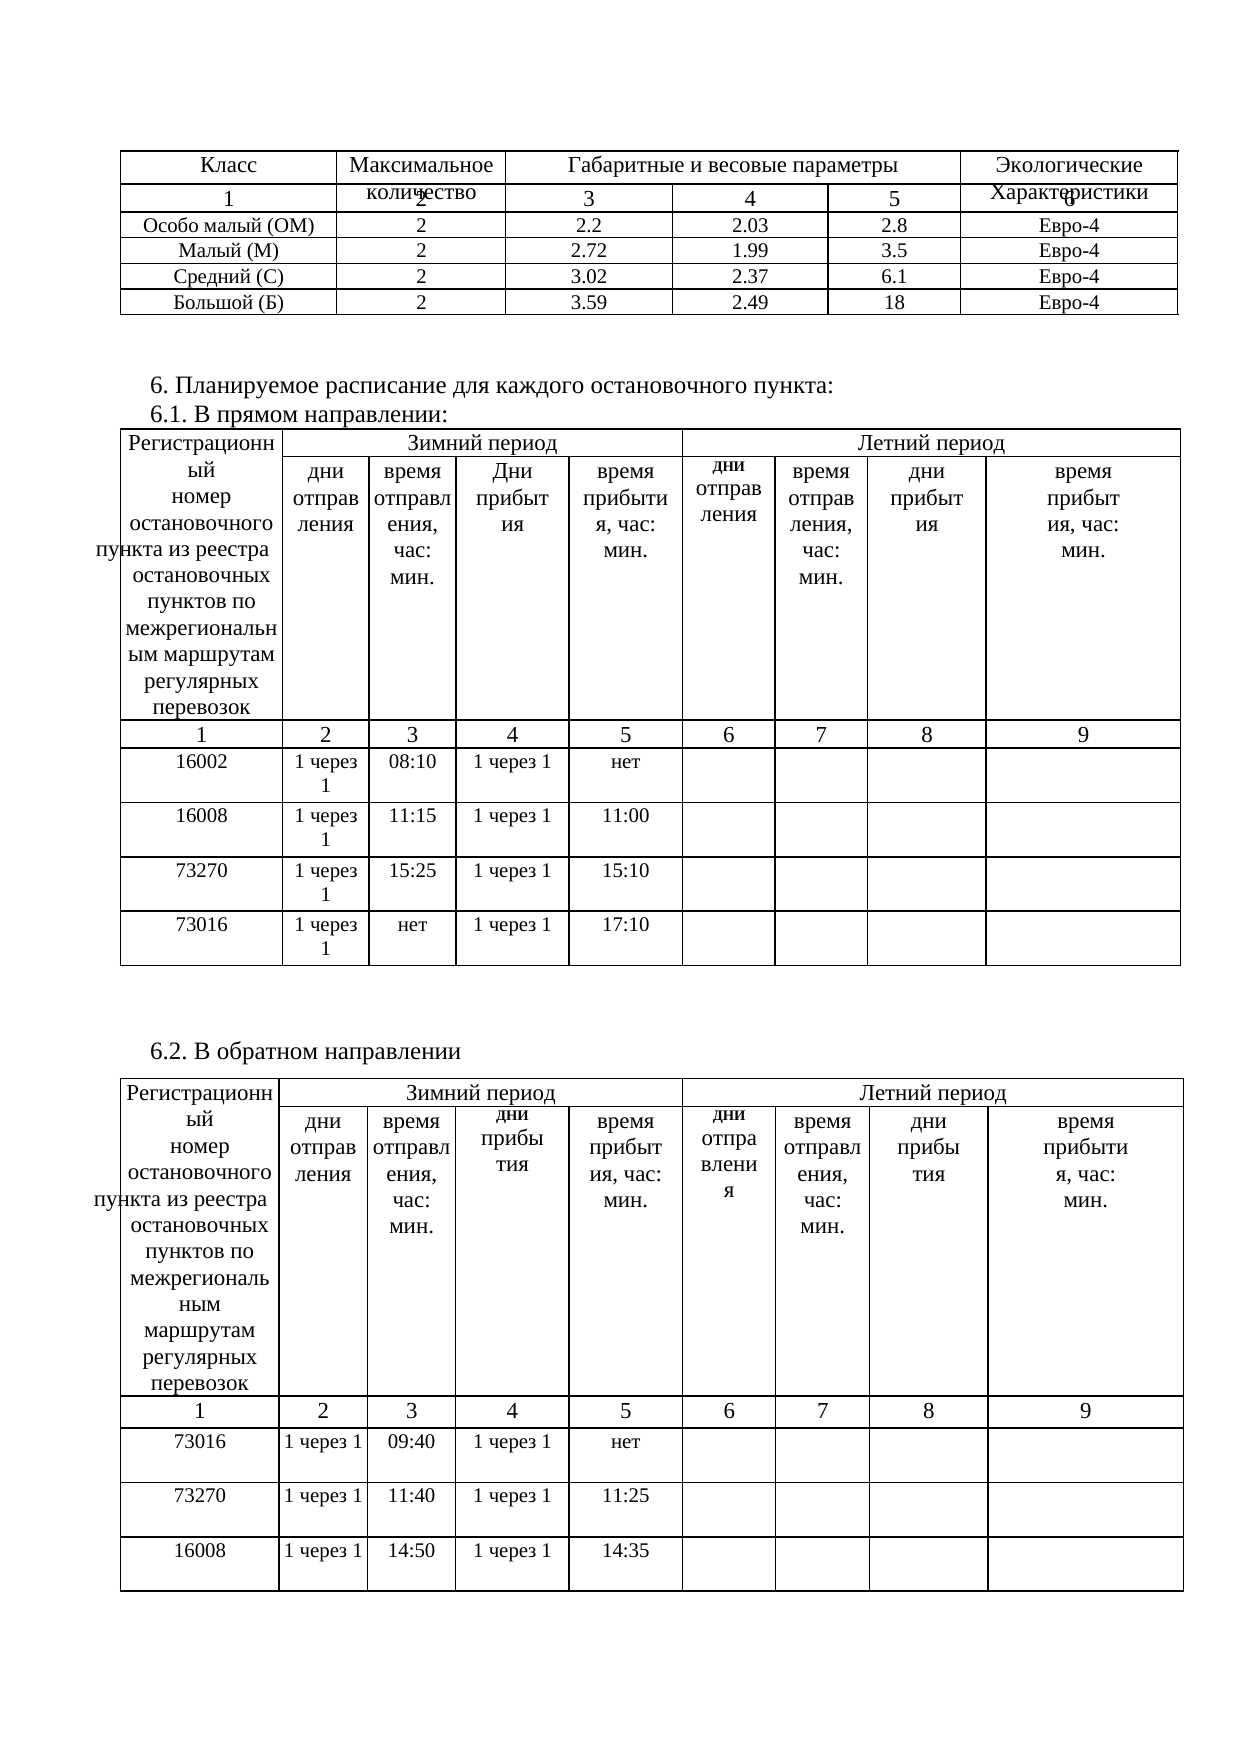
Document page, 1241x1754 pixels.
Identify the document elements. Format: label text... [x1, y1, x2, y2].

table_cell [683, 749, 774, 802]
table_cell 11:00 [570, 803, 682, 856]
table_header Зимний период [280, 1079, 682, 1106]
table_cell [683, 1483, 775, 1536]
table_header Зимний период [283, 430, 682, 456]
table_cell 3.59 [506, 290, 672, 314]
table_cell [776, 803, 867, 856]
table_cell 2.49 [673, 290, 827, 314]
table_cell 2.8 [829, 213, 960, 237]
table_cell 15:10 [570, 858, 682, 910]
table_cell 2 [337, 264, 505, 288]
table_cell 1 через 1 [280, 1538, 367, 1590]
table_cell 1 через 1 [457, 803, 568, 856]
table_cell 2.72 [506, 238, 672, 262]
table_header Летний период [683, 1079, 1183, 1106]
table_cell 1 через 1 [456, 1538, 568, 1590]
table_cell время отправ ления, час: мин. [776, 457, 867, 719]
table_cell 14:35 [570, 1538, 682, 1590]
table_cell 1 через 1 [280, 1483, 367, 1536]
table_cell 16008 [121, 1538, 278, 1590]
table_cell [776, 1483, 869, 1536]
table_cell Средний (С) [121, 264, 336, 288]
table_cell 73270 [121, 1483, 278, 1536]
table_cell [989, 1483, 1183, 1536]
table_cell [683, 858, 774, 910]
table_cell нет [370, 912, 455, 965]
text 6.2. В обратном направлении [150, 1036, 1090, 1065]
table_cell [989, 1429, 1183, 1482]
table_cell 7 [776, 1397, 869, 1427]
table_cell 11:40 [368, 1483, 455, 1536]
table_cell 2 [280, 1397, 367, 1427]
table_cell [683, 803, 774, 856]
table_cell [683, 1429, 775, 1482]
table_cell 1 через 1 [283, 803, 368, 856]
table_cell время прибыти я, час: мин. [989, 1107, 1183, 1395]
table_cell 8 [868, 721, 985, 747]
table_cell 6 [961, 185, 1177, 211]
table_cell 16002 [121, 749, 282, 802]
table_cell 1 через 1 [457, 749, 568, 802]
table_cell 16008 [121, 803, 282, 856]
table_cell 17:10 [570, 912, 682, 965]
table_cell Малый (М) [121, 238, 336, 262]
table_cell 1 [121, 721, 282, 747]
table_cell 1 через 1 [457, 912, 568, 965]
table_header Летний период [683, 430, 1180, 456]
table_cell Евро-4 [961, 264, 1177, 288]
table_cell 1.99 [673, 238, 827, 262]
table_cell [776, 1538, 869, 1590]
table_cell нет [570, 749, 682, 802]
table_cell [870, 1483, 987, 1536]
table_header Регистрационный номер остановочного пункта из реестра остановочных пунктов по межрегиональным маршрутам регулярных перевозок [121, 430, 282, 719]
table_cell время прибыти я, час: мин. [570, 457, 682, 719]
table_header Габаритные и весовые параметры [506, 152, 960, 183]
table_cell 18 [829, 290, 960, 314]
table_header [337, 152, 505, 183]
table_cell 1 [121, 185, 336, 211]
table_cell [987, 912, 1180, 965]
table_cell 1 через 1 [280, 1429, 367, 1482]
table_cell [870, 1538, 987, 1590]
table_cell дни отправ ления [280, 1107, 367, 1395]
table_cell 1 [121, 1397, 278, 1427]
table_cell 6 [683, 1397, 775, 1427]
text 6. Планируемое расписание для каждого остановочного пункта: [150, 370, 1090, 399]
table_cell 4 [456, 1397, 568, 1427]
table_cell Евро-4 [961, 213, 1177, 237]
table_cell [868, 749, 985, 802]
table_cell 1 через 1 [457, 858, 568, 910]
table_cell 8 [870, 1397, 987, 1427]
table_cell 2 [337, 213, 505, 237]
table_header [961, 152, 1177, 183]
table_cell [776, 749, 867, 802]
table_cell 73270 [121, 858, 282, 910]
table_cell 5 [570, 721, 682, 747]
table_cell 9 [989, 1397, 1183, 1427]
table_cell 11:25 [570, 1483, 682, 1536]
table_cell 73016 [121, 912, 282, 965]
table_cell 2.2 [506, 213, 672, 237]
table_cell 4 [457, 721, 568, 747]
table_cell 2.37 [673, 264, 827, 288]
table_cell время прибыт ия, час: мин. [570, 1107, 682, 1395]
table_cell [868, 912, 985, 965]
table_cell [683, 1538, 775, 1590]
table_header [121, 1079, 278, 1395]
table_cell [987, 858, 1180, 910]
table_cell ДНИ прибы тия [456, 1107, 568, 1395]
table_cell 2 [337, 185, 505, 211]
table_cell дни прибы тия [870, 1107, 987, 1395]
table_cell 1 через 1 [283, 749, 368, 802]
table_cell 3 [368, 1397, 455, 1427]
table_cell Большой (Б) [121, 290, 336, 314]
table_cell [776, 858, 867, 910]
table_cell [868, 803, 985, 856]
table_cell [987, 749, 1180, 802]
table_cell 14:50 [368, 1538, 455, 1590]
table_cell [987, 803, 1180, 856]
table_cell [989, 1538, 1183, 1590]
table_cell 08:10 [370, 749, 455, 802]
table_cell 1 через 1 [283, 858, 368, 910]
table_cell ДНИ отправ ления [683, 457, 774, 719]
table_cell время отправл ения, час: мин. [776, 1107, 869, 1395]
table_cell 1 через 1 [283, 912, 368, 965]
table_cell 2 [337, 238, 505, 262]
table_cell 1 через 1 [456, 1429, 568, 1482]
table_cell Евро-4 [961, 238, 1177, 262]
table_cell 09:40 [368, 1429, 455, 1482]
table_cell время отправл ения, час: мин. [370, 457, 455, 719]
table_cell нет [570, 1429, 682, 1482]
table_cell 15:25 [370, 858, 455, 910]
table_cell 3 [506, 185, 672, 211]
table_cell 4 [673, 185, 827, 211]
table_cell 3.5 [829, 238, 960, 262]
table_cell Дни прибыт ия [457, 457, 568, 719]
table_cell 5 [829, 185, 960, 211]
table_cell 6 [683, 721, 774, 747]
table_cell 2 [337, 290, 505, 314]
table_cell 6.1 [829, 264, 960, 288]
table_cell [776, 1429, 869, 1482]
table_cell [683, 912, 774, 965]
table_cell 1 через 1 [456, 1483, 568, 1536]
table_cell 9 [987, 721, 1180, 747]
table_cell 2.03 [673, 213, 827, 237]
text 6.1. В прямом направлении: [150, 399, 1090, 428]
table_cell 7 [776, 721, 867, 747]
table_cell ДНИ отпра влени я [683, 1107, 775, 1395]
table_header Класс [121, 152, 336, 183]
table_cell 11:15 [370, 803, 455, 856]
table_cell дни отправ ления [283, 457, 368, 719]
table_cell Евро-4 [961, 290, 1177, 314]
table_cell дни прибыт ия [868, 457, 985, 719]
table_cell Особо малый (ОМ) [121, 213, 336, 237]
table_cell [776, 912, 867, 965]
table_cell [870, 1429, 987, 1482]
table_cell [868, 858, 985, 910]
table_cell время отправл ения, час: мин. [368, 1107, 455, 1395]
table_cell 73016 [121, 1429, 278, 1482]
table_cell время прибыт ия, час: мин. [987, 457, 1180, 719]
table_cell 2 [283, 721, 368, 747]
table_cell 3 [370, 721, 455, 747]
table_cell 3.02 [506, 264, 672, 288]
table_cell 5 [570, 1397, 682, 1427]
